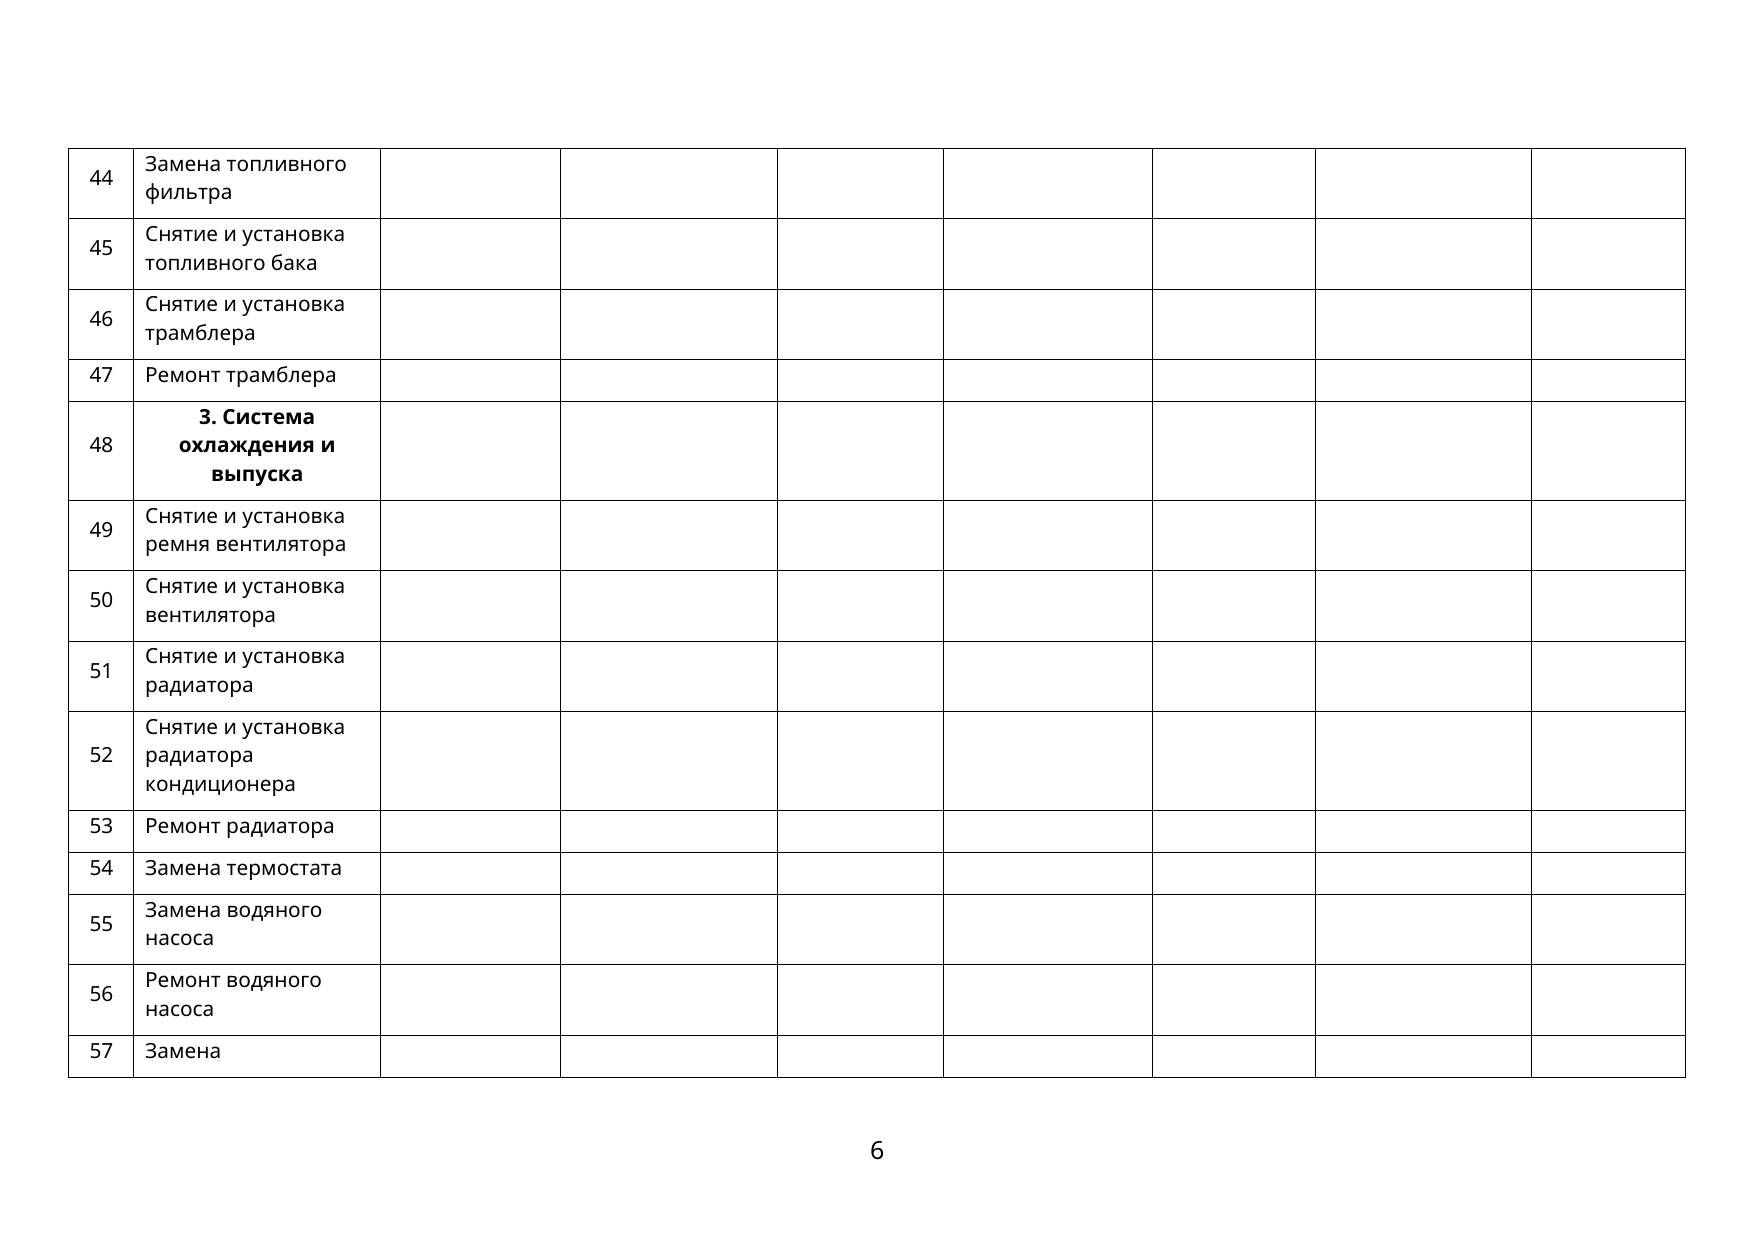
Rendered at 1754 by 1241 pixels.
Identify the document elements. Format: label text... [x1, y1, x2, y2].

table_cell [778, 1036, 943, 1077]
table_cell [944, 149, 1152, 218]
table_cell [778, 360, 943, 401]
table_cell Замена термостата [134, 853, 380, 894]
table_cell [561, 811, 777, 852]
table_cell [778, 402, 943, 500]
table_cell [1316, 895, 1531, 964]
table_cell [561, 290, 777, 359]
table_cell [778, 895, 943, 964]
table_cell 44 [69, 149, 133, 218]
table_cell Снятие и установка ремня вентилятора [134, 501, 380, 570]
table_cell [1316, 853, 1531, 894]
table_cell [134, 1036, 380, 1077]
table_cell [1532, 712, 1685, 810]
table_cell 3. Система охлаждения и выпуска [134, 402, 380, 500]
table_cell [381, 853, 560, 894]
table_cell Замена топливного фильтра [134, 149, 380, 218]
table_cell [778, 571, 943, 641]
table_cell [778, 853, 943, 894]
table_cell [561, 1036, 777, 1077]
table_cell 52 [69, 712, 133, 810]
table_cell [381, 811, 560, 852]
table_cell [381, 360, 560, 401]
table_cell [1532, 571, 1685, 641]
table_cell [1532, 895, 1685, 964]
table_cell [944, 219, 1152, 288]
table_cell [1316, 642, 1531, 711]
table_cell 49 [69, 501, 133, 570]
table_cell [1153, 811, 1315, 852]
table_cell [1153, 965, 1315, 1035]
table_cell [1532, 853, 1685, 894]
table_cell 51 [69, 642, 133, 711]
table_cell Ремонт трамблера [134, 360, 380, 401]
table_cell [1316, 149, 1531, 218]
table_cell [1532, 1036, 1685, 1077]
table_cell [381, 501, 560, 570]
table_cell [1153, 290, 1315, 359]
table_cell 57 [69, 1036, 133, 1077]
table_cell [561, 149, 777, 218]
table_cell [944, 1036, 1152, 1077]
table_cell [1153, 712, 1315, 810]
table_cell [944, 811, 1152, 852]
table_cell [1532, 642, 1685, 711]
table_cell [561, 712, 777, 810]
table_cell [561, 219, 777, 288]
table_cell 53 [69, 811, 133, 852]
table_cell [381, 1036, 560, 1077]
table_cell [381, 965, 560, 1035]
table_cell Ремонт радиатора [134, 811, 380, 852]
table_cell [561, 642, 777, 711]
table_cell 45 [69, 219, 133, 288]
table_cell Снятие и установка радиатора кондиционера [134, 712, 380, 810]
table_cell [1532, 290, 1685, 359]
table_cell [944, 501, 1152, 570]
table_cell [1153, 149, 1315, 218]
table_cell [1532, 811, 1685, 852]
table_cell [381, 402, 560, 500]
table_cell [778, 712, 943, 810]
table_cell [944, 895, 1152, 964]
table_cell Снятие и установка топливного бака [134, 219, 380, 288]
table_cell 50 [69, 571, 133, 641]
table_cell [1316, 501, 1531, 570]
table_cell [944, 402, 1152, 500]
table_cell [1532, 402, 1685, 500]
table_cell [778, 149, 943, 218]
table_cell [381, 219, 560, 288]
table_cell [1316, 811, 1531, 852]
table_cell Снятие и установка трамблера [134, 290, 380, 359]
table_cell [1153, 571, 1315, 641]
table_cell [381, 149, 560, 218]
table_cell 55 [69, 895, 133, 964]
table_cell Замена водяного насоса [134, 895, 380, 964]
table_cell [1316, 965, 1531, 1035]
table_cell [1153, 402, 1315, 500]
table_cell [1532, 360, 1685, 401]
table_cell Снятие и установка радиатора [134, 642, 380, 711]
table_cell [1532, 965, 1685, 1035]
table_cell [381, 571, 560, 641]
table_cell [1316, 1036, 1531, 1077]
table_cell [944, 712, 1152, 810]
table_cell 47 [69, 360, 133, 401]
table_cell Ремонт водяного насоса [134, 965, 380, 1035]
table_cell [944, 290, 1152, 359]
table_cell 48 [69, 402, 133, 500]
table_cell [778, 501, 943, 570]
table_cell Снятие и установка вентилятора [134, 571, 380, 641]
table_cell [1316, 402, 1531, 500]
table_cell [778, 811, 943, 852]
table_cell [944, 853, 1152, 894]
table_cell 46 [69, 290, 133, 359]
table_cell [1532, 149, 1685, 218]
table_cell [1316, 360, 1531, 401]
table_cell [944, 642, 1152, 711]
table_cell [778, 290, 943, 359]
table_cell [1316, 290, 1531, 359]
table_cell [561, 895, 777, 964]
table_cell [1153, 1036, 1315, 1077]
table_cell [1316, 219, 1531, 288]
table_cell [1316, 712, 1531, 810]
table_cell [381, 895, 560, 964]
table_cell [944, 571, 1152, 641]
table_cell [778, 965, 943, 1035]
table_cell [561, 501, 777, 570]
table_cell [1316, 571, 1531, 641]
table_cell [1532, 219, 1685, 288]
table_cell [1153, 895, 1315, 964]
table_cell [561, 571, 777, 641]
table_cell [561, 965, 777, 1035]
table_cell [1153, 853, 1315, 894]
table_cell [778, 642, 943, 711]
table_cell [561, 853, 777, 894]
table_cell [1153, 360, 1315, 401]
table_cell [944, 965, 1152, 1035]
table_cell [381, 290, 560, 359]
table_cell [1153, 642, 1315, 711]
table_cell [381, 642, 560, 711]
table_cell [944, 360, 1152, 401]
table_cell [1153, 501, 1315, 570]
table_cell [381, 712, 560, 810]
table_cell [778, 219, 943, 288]
table_cell [561, 360, 777, 401]
table_cell 56 [69, 965, 133, 1035]
table_cell 54 [69, 853, 133, 894]
table_cell [1153, 219, 1315, 288]
table_cell [1532, 501, 1685, 570]
table_cell [561, 402, 777, 500]
